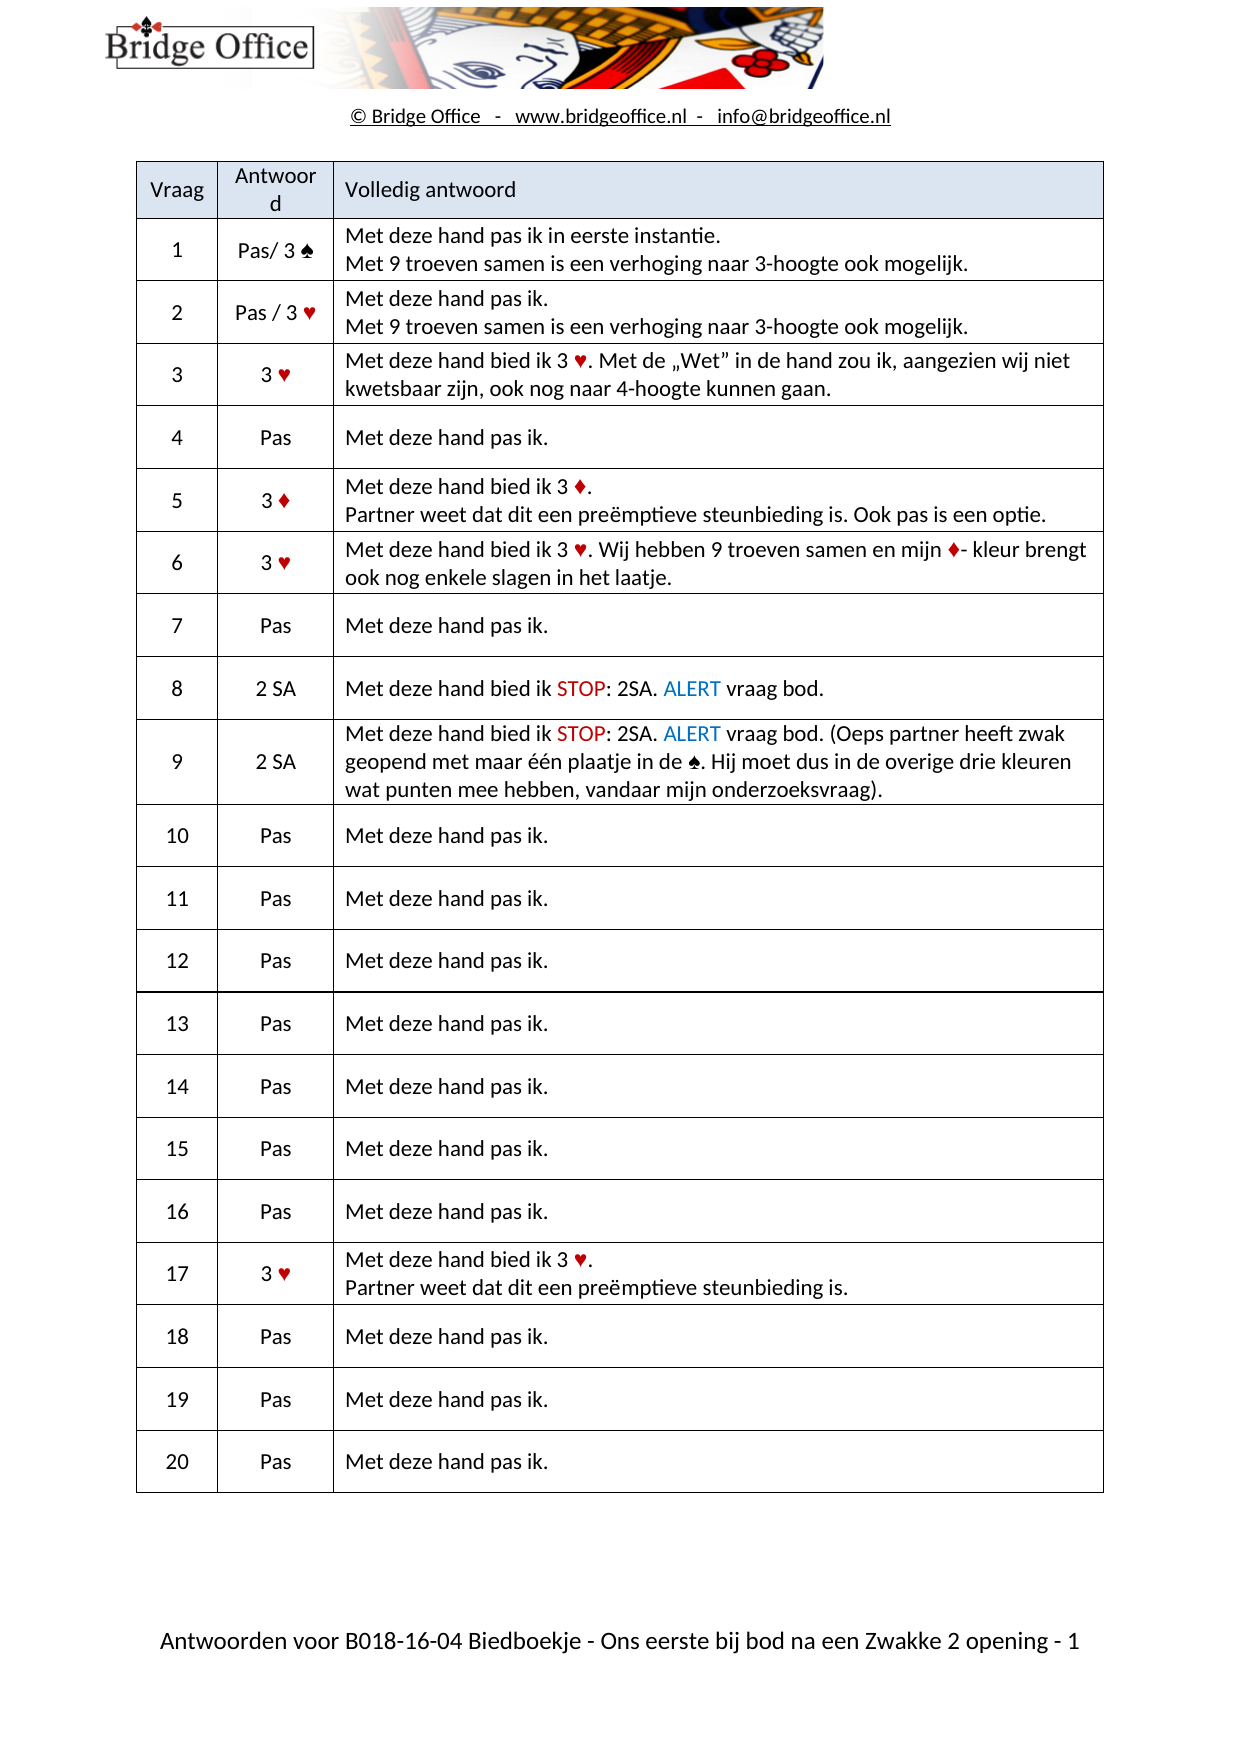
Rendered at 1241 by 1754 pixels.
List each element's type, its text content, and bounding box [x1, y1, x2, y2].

table_cell Met deze hand pas ik. [334, 805, 1103, 866]
table_cell Met deze hand bied ik 3 ♥. Partner weet dat dit een preëmptieve steunbieding is. [334, 1243, 1103, 1304]
table_cell Met deze hand bied ik 3 ♥. Met de „Wet” in de hand zou ik, aangezien wij niet kwetsbaar zijn, ook nog naar 4-hoogte kunnen gaan. [334, 344, 1103, 405]
table_cell Met deze hand pas ik. [334, 1118, 1103, 1179]
table_cell Met deze hand pas ik. [334, 867, 1103, 929]
table_cell Pas / 3 ♥ [218, 281, 333, 343]
table_cell 13 [137, 993, 217, 1054]
table_cell Pas [218, 1118, 333, 1179]
table_cell 3 ♥ [218, 344, 333, 405]
table_cell 16 [137, 1180, 217, 1242]
table_cell Met deze hand pas ik. [334, 406, 1103, 468]
table_cell Pas [218, 993, 333, 1054]
table_cell Pas [218, 867, 333, 929]
table_cell 12 [137, 930, 217, 991]
table_cell 3 ♥ [218, 532, 333, 593]
table_cell Met deze hand pas ik. [334, 993, 1103, 1054]
table_cell 10 [137, 805, 217, 866]
table_cell 6 [137, 532, 217, 593]
table_cell 8 [137, 657, 217, 718]
table_cell 2 SA [218, 720, 333, 803]
table_cell Pas [218, 930, 333, 991]
table_cell 15 [137, 1118, 217, 1179]
table_cell Met deze hand bied ik 3 ♥. Wij hebben 9 troeven samen en mijn ♦- kleur brengt ook nog enkele slagen in het laatje. [334, 532, 1103, 593]
table_cell 7 [137, 594, 217, 656]
table_cell 20 [137, 1431, 217, 1492]
table_header Volledig antwoord [334, 162, 1103, 218]
table_cell Met deze hand pas ik. Met 9 troeven samen is een verhoging naar 3-hoogte ook mogelijk. [334, 281, 1103, 343]
table_cell Pas [218, 1431, 333, 1492]
table_cell Pas [218, 594, 333, 656]
table_cell 3 ♥ [218, 1243, 333, 1304]
table_cell Pas [218, 1180, 333, 1242]
table_cell Met deze hand pas ik. [334, 1180, 1103, 1242]
table_cell Met deze hand bied ik 3 ♦. Partner weet dat dit een preëmptieve steunbieding is. Ook pas is een optie. [334, 469, 1103, 531]
table_cell 18 [137, 1305, 217, 1367]
table_cell Met deze hand pas ik in eerste instantie. Met 9 troeven samen is een verhoging naar 3-hoogte ook mogelijk. [334, 219, 1103, 280]
table_cell 19 [137, 1368, 217, 1429]
table_cell 5 [137, 469, 217, 531]
table_cell Met deze hand pas ik. [334, 1431, 1103, 1492]
table_cell 1 [137, 219, 217, 280]
table_cell Met deze hand pas ik. [334, 1368, 1103, 1429]
table_cell Pas [218, 1368, 333, 1429]
table_cell Pas [218, 1055, 333, 1117]
table_cell Pas [218, 1305, 333, 1367]
table_cell Met deze hand pas ik. [334, 594, 1103, 656]
table_cell 17 [137, 1243, 217, 1304]
table_cell Pas [218, 406, 333, 468]
table_cell Pas [218, 805, 333, 866]
table_cell 3 [137, 344, 217, 405]
table_cell Met deze hand bied ik STOP: 2SA. ALERT vraag bod. [334, 657, 1103, 718]
table_cell 11 [137, 867, 217, 929]
table_cell 14 [137, 1055, 217, 1117]
picture [78, 7, 824, 89]
table_cell Met deze hand bied ik STOP: 2SA. ALERT vraag bod. (Oeps partner heeft zwak geopend met maar één plaatje in de ♠. Hij moet dus in de overige drie kleuren wat punten mee hebben, vandaar mijn onderzoeksvraag). [334, 720, 1103, 803]
table_header Vraag [137, 162, 217, 218]
table_cell Met deze hand pas ik. [334, 1305, 1103, 1367]
table_cell 9 [137, 720, 217, 803]
table_cell Met deze hand pas ik. [334, 1055, 1103, 1117]
table_cell Pas/ 3 ♠ [218, 219, 333, 280]
table_cell 4 [137, 406, 217, 468]
table_cell 3 ♦ [218, 469, 333, 531]
table_cell Met deze hand pas ik. [334, 930, 1103, 991]
table_cell 2 [137, 281, 217, 343]
table_header Antwoord [218, 162, 333, 218]
table_cell 2 SA [218, 657, 333, 718]
